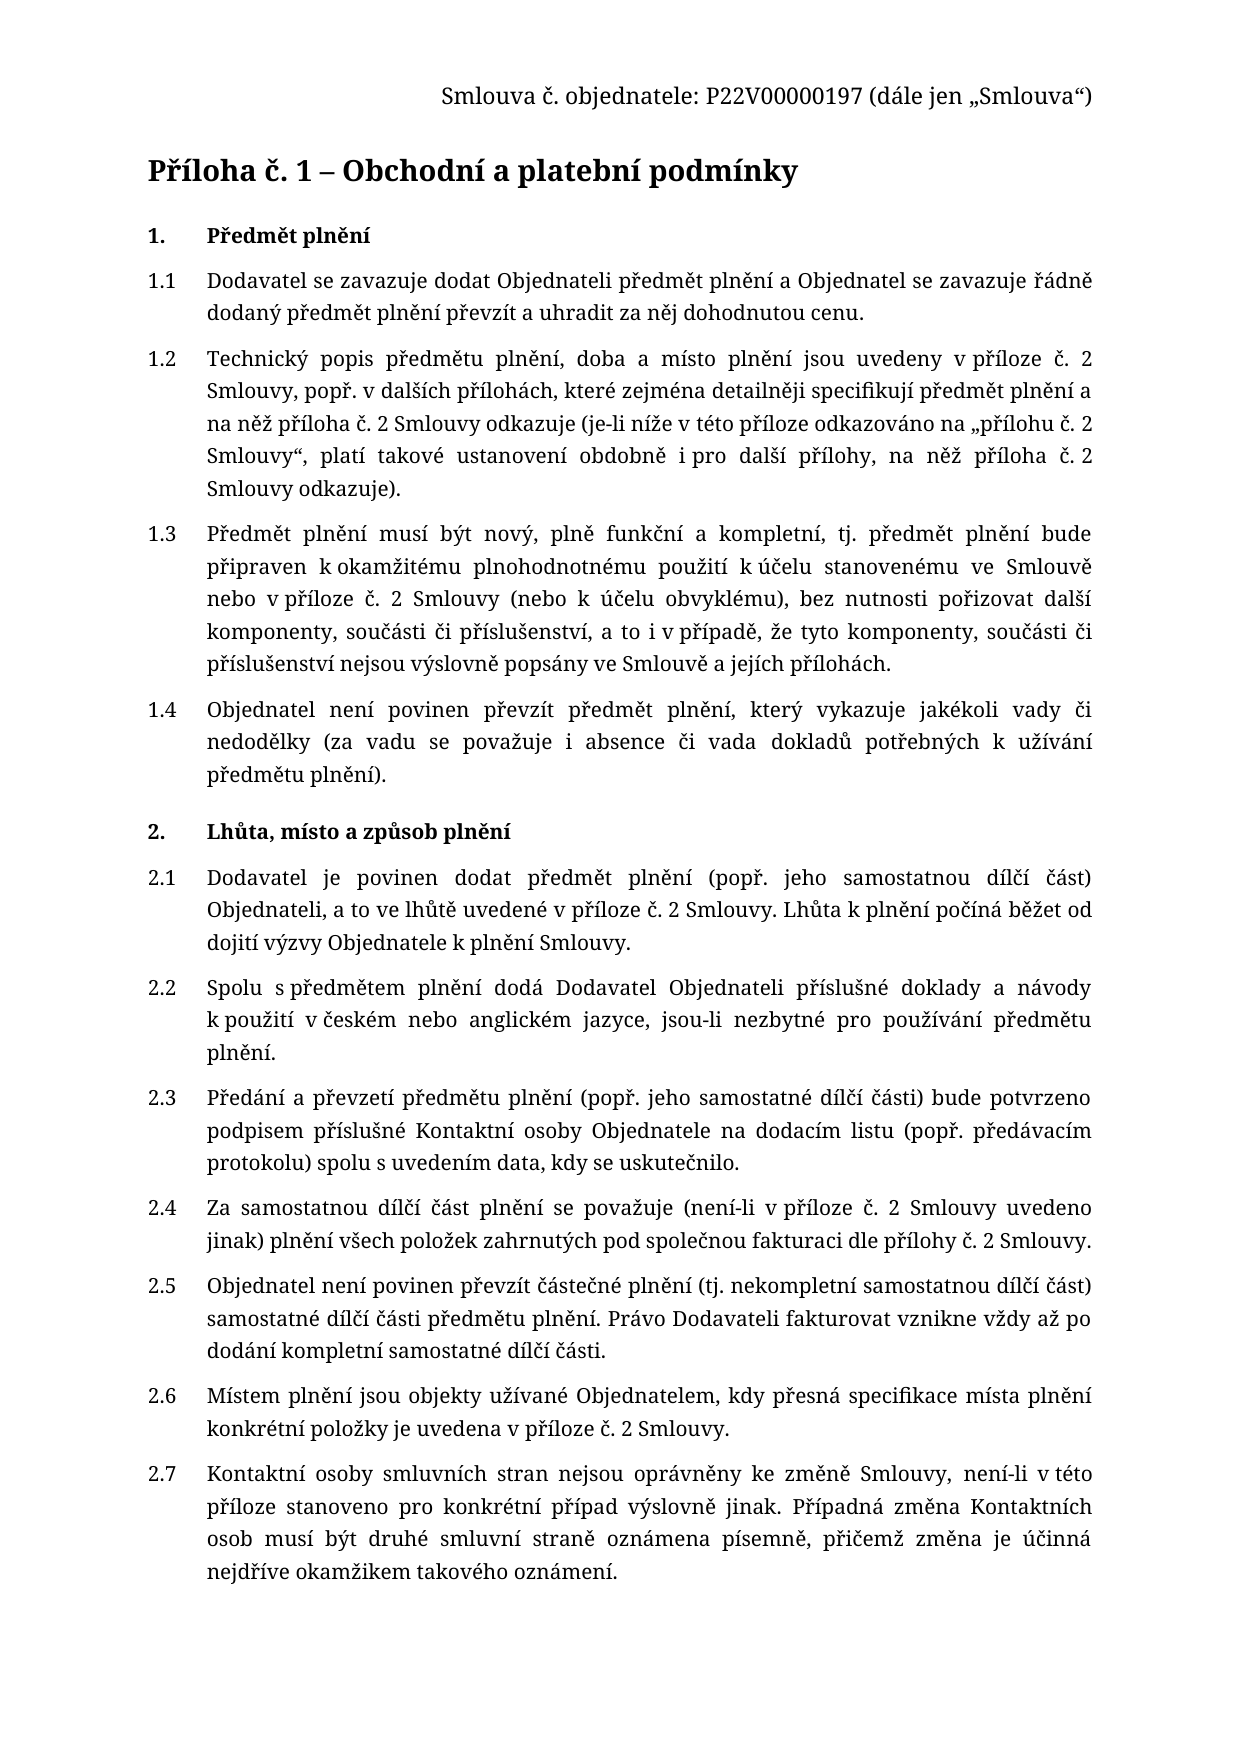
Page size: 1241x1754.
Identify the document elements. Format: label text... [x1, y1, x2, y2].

list Dodavatel je povinen dodat předmět plnění (popř. jeho samostatnou dílčí část) Objednateli, a to ve lhůtě uvedené v příloze č. 2 Smlouvy. Lhůta k plnění počíná běžet od dojití výzvy Objednatele k plnění Smlouvy. [148, 863, 1093, 956]
list Spolu s předmětem plnění dodá Dodavatel Objednateli příslušné doklady a návody k použití v českém nebo anglickém jazyce, jsou-li nezbytné pro používání předmětu plnění. [148, 973, 1093, 1067]
list Lhůta, místo a způsob plnění [148, 817, 1093, 846]
list Místem plnění jsou objekty užívané Objednatelem, kdy přesná specifikace místa plnění konkrétní položky je uvedena v příloze č. 2 Smlouvy. [148, 1382, 1093, 1443]
list Objednatel není povinen převzít předmět plnění, který vykazuje jakékoli vady či nedodělky (za vadu se považuje i absence či vada dokladů potřebných k užívání předmětu plnění). [148, 695, 1093, 788]
list Objednatel není povinen převzít částečné plnění (tj. nekompletní samostatnou dílčí část) samostatné dílčí části předmětu plnění. Právo Dodavateli fakturovat vznikne vždy až po dodání kompletní samostatné dílčí části. [148, 1271, 1093, 1365]
list Předání a převzetí předmětu plnění (popř. jeho samostatné dílčí části) bude potvrzeno podpisem příslušné Kontaktní osoby Objednatele na dodacím listu (popř. předávacím protokolu) spolu s uvedením data, kdy se uskutečnilo. [148, 1083, 1093, 1177]
list Za samostatnou dílčí část plnění se považuje (není-li v příloze č. 2 Smlouvy uvedeno jinak) plnění všech položek zahrnutých pod společnou fakturaci dle přílohy č. 2 Smlouvy. [148, 1193, 1093, 1254]
list Předmět plnění musí být nový, plně funkční a kompletní, tj. předmět plnění bude připraven k okamžitému plnohodnotnému použití k účelu stanovenému ve Smlouvě nebo v příloze č. 2 Smlouvy (nebo k účelu obvyklému), bez nutnosti pořizovat další komponenty, součásti či příslušenství, a to i v případě, že tyto komponenty, součásti či příslušenství nejsou výslovně popsány ve Smlouvě a jejích přílohách. [148, 519, 1093, 678]
list Technický popis předmětu plnění, doba a místo plnění jsou uvedeny v příloze č. 2 Smlouvy, popř. v dalších přílohách, které zejména detailněji specifikují předmět plnění a na něž příloha č. 2 Smlouvy odkazuje (je-li níže v této příloze odkazováno na „přílohu č. 2 Smlouvy“, platí takové ustanovení obdobně i pro další přílohy, na něž příloha č. 2 Smlouvy odkazuje). [148, 344, 1093, 502]
list Předmět plnění [148, 221, 1093, 249]
list Dodavatel se zavazuje dodat Objednateli předmět plnění a Objednatel se zavazuje řádně dodaný předmět plnění převzít a uhradit za něj dohodnutou cenu. [148, 266, 1093, 327]
list Kontaktní osoby smluvních stran nejsou oprávněny ke změně Smlouvy, není-li v této příloze stanoveno pro konkrétní případ výslovně jinak. Případná změna Kontaktních osob musí být druhé smluvní straně oznámena písemně, přičemž změna je účinná nejdříve okamžikem takového oznámení. [148, 1459, 1093, 1586]
text Příloha č. 1 – Obchodní a platební podmínky [148, 150, 1093, 190]
